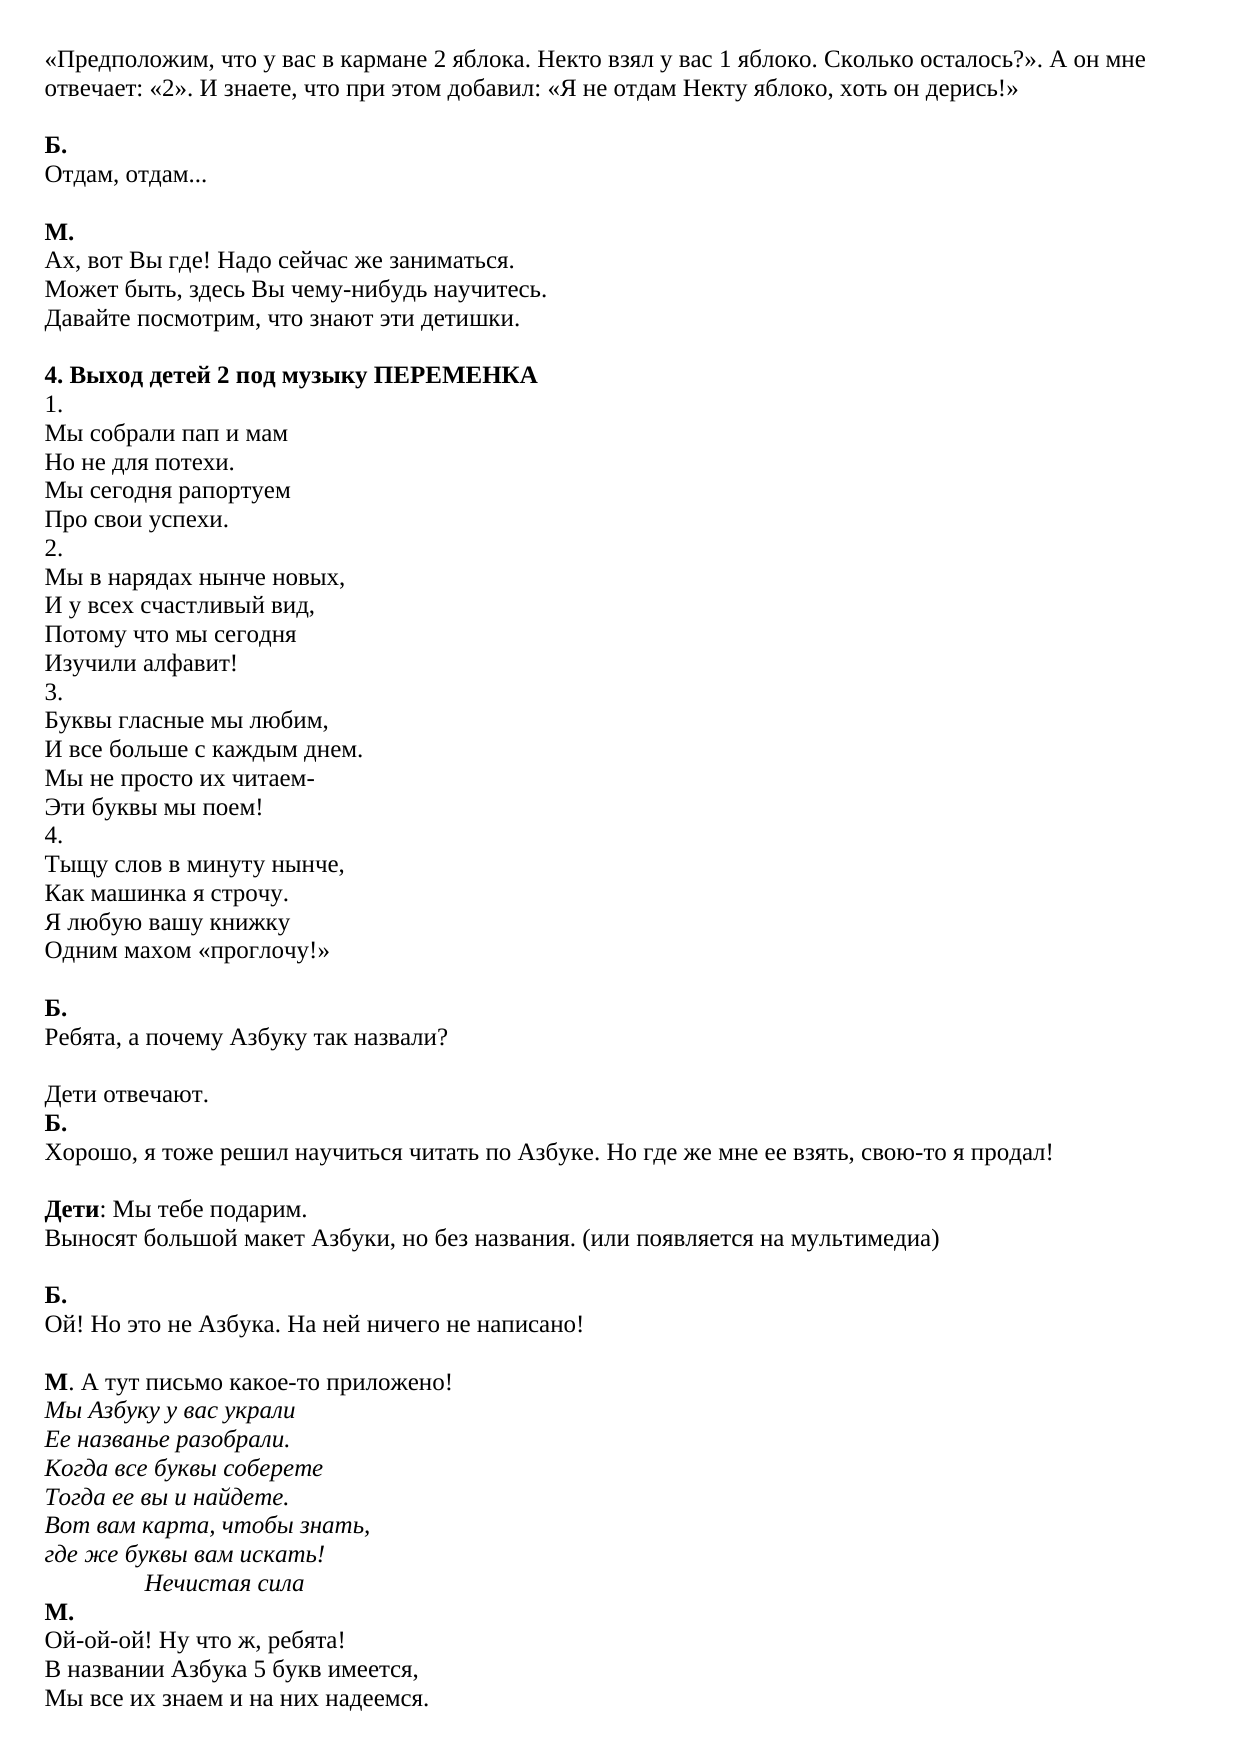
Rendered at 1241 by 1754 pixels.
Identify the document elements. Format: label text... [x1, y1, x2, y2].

text И у всех счастливый вид, [44, 591, 1196, 619]
text Как машинка я строчу. [44, 878, 1196, 907]
text Нечистая сила [44, 1568, 1196, 1597]
text Когда все буквы соберете [44, 1453, 1196, 1482]
text Потому что мы сегодня [44, 619, 1196, 648]
text Может быть, здесь Вы чему-нибудь научитесь. [44, 274, 1196, 303]
text Мы все их знаем и на них надеемся. [44, 1683, 1196, 1712]
text Буквы гласные мы любим, [44, 706, 1196, 734]
text 4. Выход детей 2 под музыку ПЕРЕМЕНКА [44, 361, 1196, 389]
text Но не для потехи. [44, 447, 1196, 476]
text М. [44, 217, 1196, 246]
text Я любую вашу книжку [44, 907, 1196, 936]
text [44, 44, 1196, 102]
text Мы собрали пап и мам [44, 418, 1196, 447]
text Одним махом «проглочу!» [44, 936, 1196, 964]
text Мы сегодня рапортуем [44, 476, 1196, 504]
text Эти буквы мы поем! [44, 792, 1196, 821]
text Дети отвечают. [44, 1079, 1196, 1108]
text Дети: Мы тебе подарим. [44, 1194, 1196, 1223]
text Тогда ее вы и найдете. [44, 1482, 1196, 1511]
text М. [44, 1597, 1196, 1626]
text Мы не просто их читаем- [44, 763, 1196, 792]
text Б. [44, 993, 1196, 1022]
text Про свои успехи. [44, 504, 1196, 533]
text Отдам, отдам... [44, 159, 1196, 188]
text Б. [44, 1108, 1196, 1137]
text Хорошо, я тоже решил научиться читать по Азбуке. Но где же мне ее взять, свою-то я продал! [44, 1137, 1196, 1166]
text 4. [44, 821, 1196, 849]
text 2. [44, 533, 1196, 562]
text Б. [44, 1281, 1196, 1309]
text Ах, вот Вы где! Надо сейчас же заниматься. [44, 246, 1196, 274]
text Изучили алфавит! [44, 648, 1196, 677]
text И все больше с каждым днем. [44, 734, 1196, 763]
text Ее названье разобрали. [44, 1424, 1196, 1453]
text Ой! Но это не Азбука. На ней ничего не написано! [44, 1309, 1196, 1338]
text Ой-ой-ой! Ну что ж, ребята! [44, 1626, 1196, 1654]
text Вот вам карта, чтобы знать, где же буквы вам искать! [44, 1511, 1196, 1568]
text Тыщу слов в минуту нынче, [44, 849, 1196, 878]
text Выносят большой макет Азбуки, но без названия. (или появляется на мультимедиа) [44, 1223, 1196, 1252]
text Давайте посмотрим, что знают эти детишки. [44, 303, 1196, 332]
text Мы в нарядах нынче новых, [44, 562, 1196, 591]
text Ребята, а почему Азбуку так назвали? [44, 1022, 1196, 1051]
text Б. [44, 131, 1196, 159]
text 1. [44, 389, 1196, 418]
text М. А тут письмо какое-то приложено! [44, 1367, 1196, 1396]
text Мы Азбуку у вас украли [44, 1396, 1196, 1424]
text 3. [44, 677, 1196, 706]
text В названии Азбука 5 букв имеется, [44, 1654, 1196, 1683]
